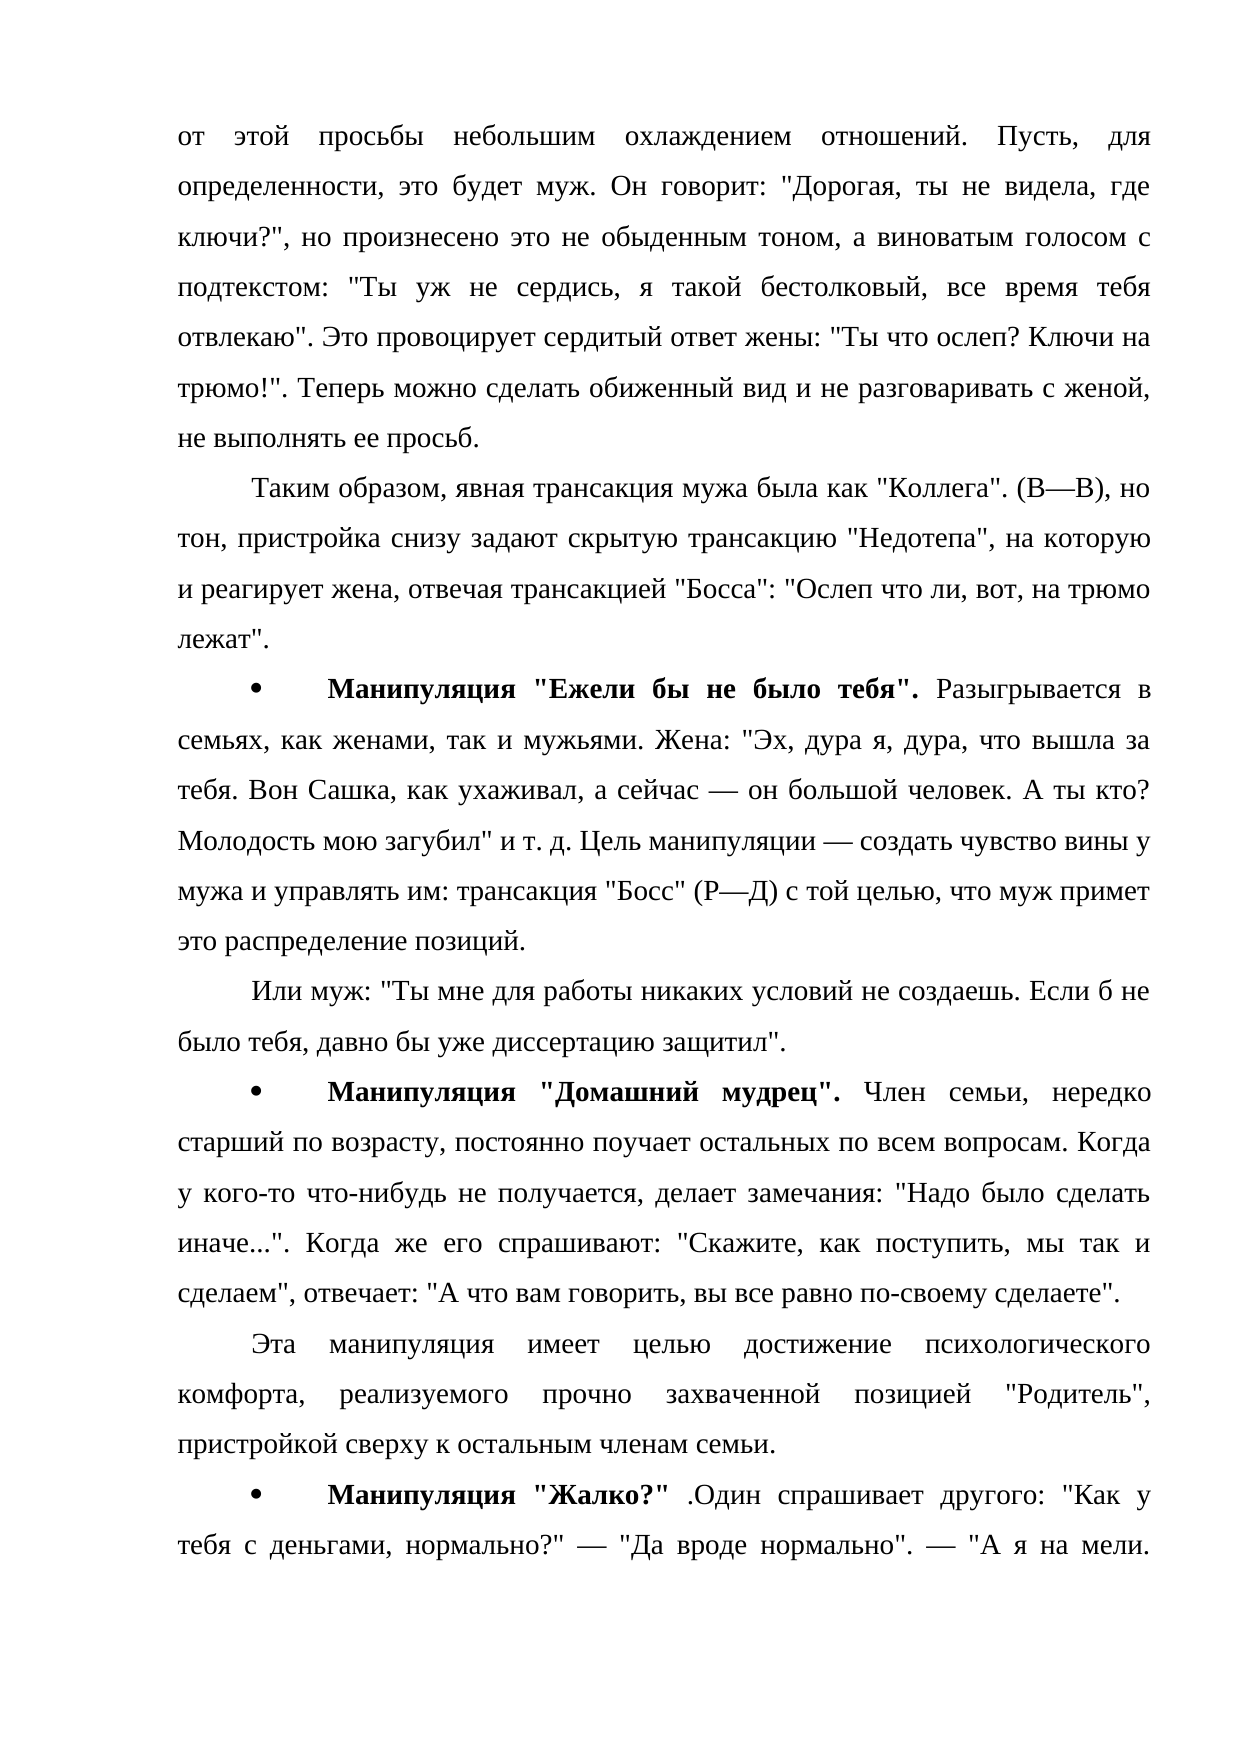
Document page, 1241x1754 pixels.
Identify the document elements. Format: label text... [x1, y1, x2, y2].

list Манипуляция "Ежели бы не было тебя". Разыгрывается в семьях, как женами, так и мужьями. Жена: "Эх, дура я, дура, что вышла за тебя. Вон Сашка, как ухаживал, а сейчас — он большой человек. А ты кто? Молодость мою загубил" и т. д. Цель манипуляции — создать чувство вины у мужа и управлять им: трансакция "Босс" (Р—Д) с той целью, что муж примет это распределение позиций. [177, 672, 1152, 957]
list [177, 1477, 1152, 1561]
list Манипуляция "Домашний мудрец". Член семьи, нередко старший по возрасту, постоянно поучает остальных по всем вопросам. Когда у кого-то что-нибудь не получается, делает замечания: "Надо было сделать иначе...". Когда же его спрашивают: "Скажите, как поступить, мы так и сделаем", отвечает: "А что вам говорить, вы все равно по-своему сделаете". [177, 1074, 1152, 1309]
text Эта манипуляция имеет целью достижение психологического комфорта, реализуемого прочно захваченной позицией "Родитель", пристройкой сверху к остальным членам семьи. [177, 1326, 1152, 1460]
text Или муж: "Ты мне для работы никаких условий не создаешь. Если б не было тебя, давно бы уже диссертацию защитил". [177, 973, 1152, 1057]
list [177, 118, 1152, 453]
text Таким образом, явная трансакция мужа была как "Коллега". (В—В), но тон, пристройка снизу задают скрытую трансакцию "Недотепа", на которую и реагирует жена, отвечая трансакцией "Босса": "Ослеп что ли, вот, на трюмо лежат". [177, 470, 1152, 655]
